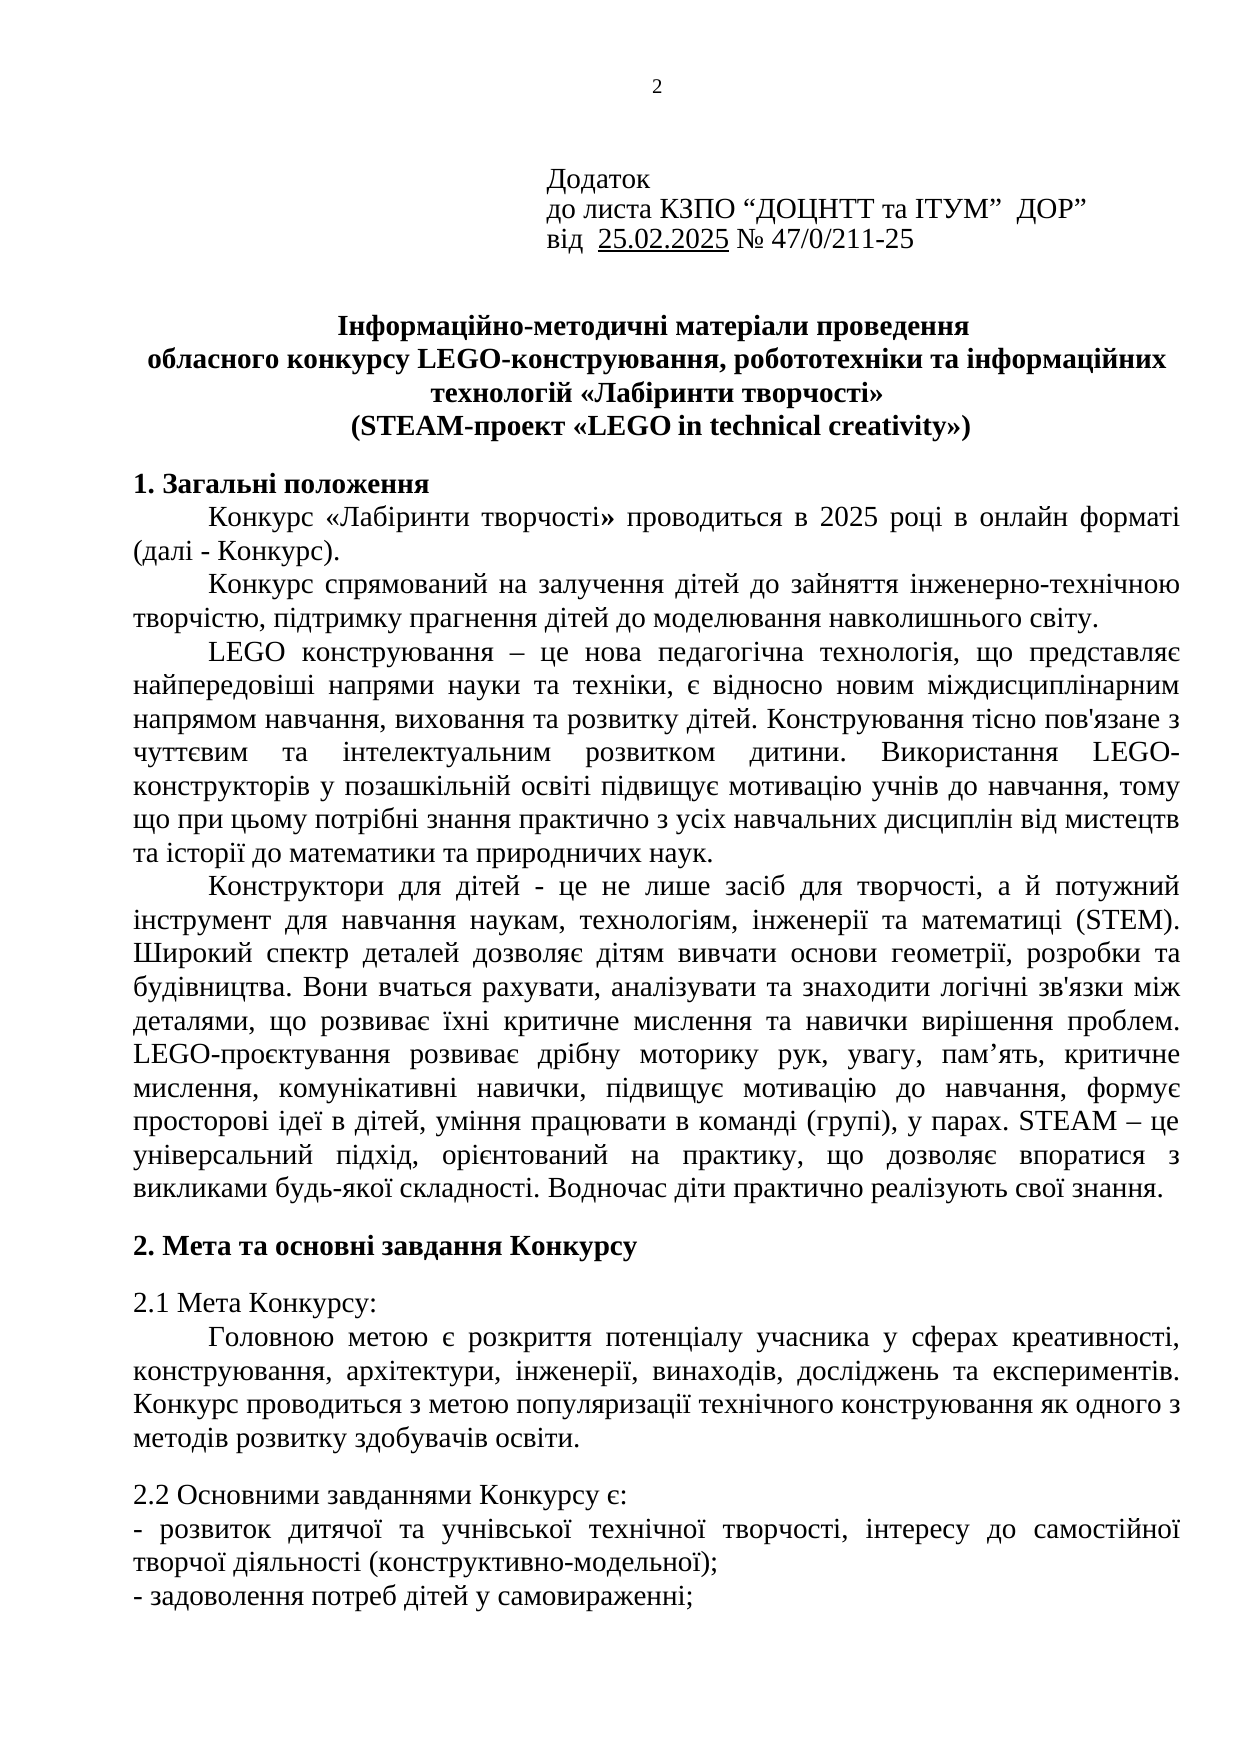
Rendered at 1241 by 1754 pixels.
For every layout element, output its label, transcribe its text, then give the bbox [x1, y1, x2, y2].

text Головною метою є розкриття потенціалу учасника у сферах креативності, конструювання, архітектури, інженерії, винаходів, досліджень та експериментів. Конкурс проводиться з метою популяризації технічного конструювання як одного з методів розвитку здобувачів освіти. [133, 1319, 1181, 1453]
text - розвиток дитячої та учнівської технічної творчості, інтересу до самостійної творчої діяльності (конструктивно-модельної); [133, 1511, 1181, 1578]
text до листа КЗПО “ДОЦНТТ та ІТУМ” ДОР” від 25.02.2025 № 47/0/211-25 [546, 194, 1181, 255]
text (STEAM-проект «LEGO in technical creativity») [133, 408, 1181, 442]
text LEGO конструювання – це нова педагогічна технологія, що представляє найпередовіші напрями науки та техніки, є відносно новим міждисциплінарним напрямом навчання, виховання та розвитку дітей. Конструювання тісно пов'язане з чуттєвим та інтелектуальним розвитком дитини. Використання LEGO-конструкторів у позашкільній освіті підвищує мотивацію учнів до навчання, тому що при цьому потрібні знання практично з усіх навчальних дисциплін від мистецтв та історії до математики та природничих наук. [133, 634, 1181, 868]
text Конструктори для дітей - це не лише засіб для творчості, а й потужний інструмент для навчання наукам, технологіям, інженерії та математиці (STEM). Широкий спектр деталей дозволяє дітям вивчати основи геометрії, розробки та будівництва. Вони вчаться рахувати, аналізувати та знаходити логічні зв'язки між деталями, що розвиває їхні критичне мислення та навички вирішення проблем. LEGO-проєктування розвиває дрібну моторику рук, увагу, пам’ять, критичне мислення, комунікативні навички, підвищує мотивацію до навчання, формує просторові ідеї в дітей, уміння працювати в команді (групі), у парах. STEAM – це універсальний підхід, орієнтований на практику, що дозволяє впоратися з викликами будь-якої складності. Водночас діти практично реалізують свої знання. [133, 868, 1181, 1204]
text - задоволення потреб дітей у самовираженні; [133, 1578, 1181, 1611]
text 2.2 Основними завданнями Конкурсу є: [133, 1477, 1181, 1511]
text 2.1 Мета Конкурсу: [133, 1286, 1181, 1319]
text Конкурс спрямований на залучення дітей до зайняття інженерно-технічною творчістю, підтримку прагнення дітей до моделювання навколишнього світу. [133, 567, 1181, 634]
text Додаток [133, 164, 1181, 194]
text обласного конкурсу LEGO-конструювання, робототехніки та інформаційних технологій «Лабіринти творчості» [133, 341, 1181, 408]
text 1. Загальні положення [133, 466, 1181, 499]
text 2. Мета та основні завдання Конкурсу [133, 1228, 1181, 1261]
text Конкурс «Лабіринти творчості» проводиться в 2025 році в онлайн форматі (далі - Конкурс). [133, 499, 1181, 567]
text Інформаційно-методичні матеріали проведення [133, 308, 1181, 341]
